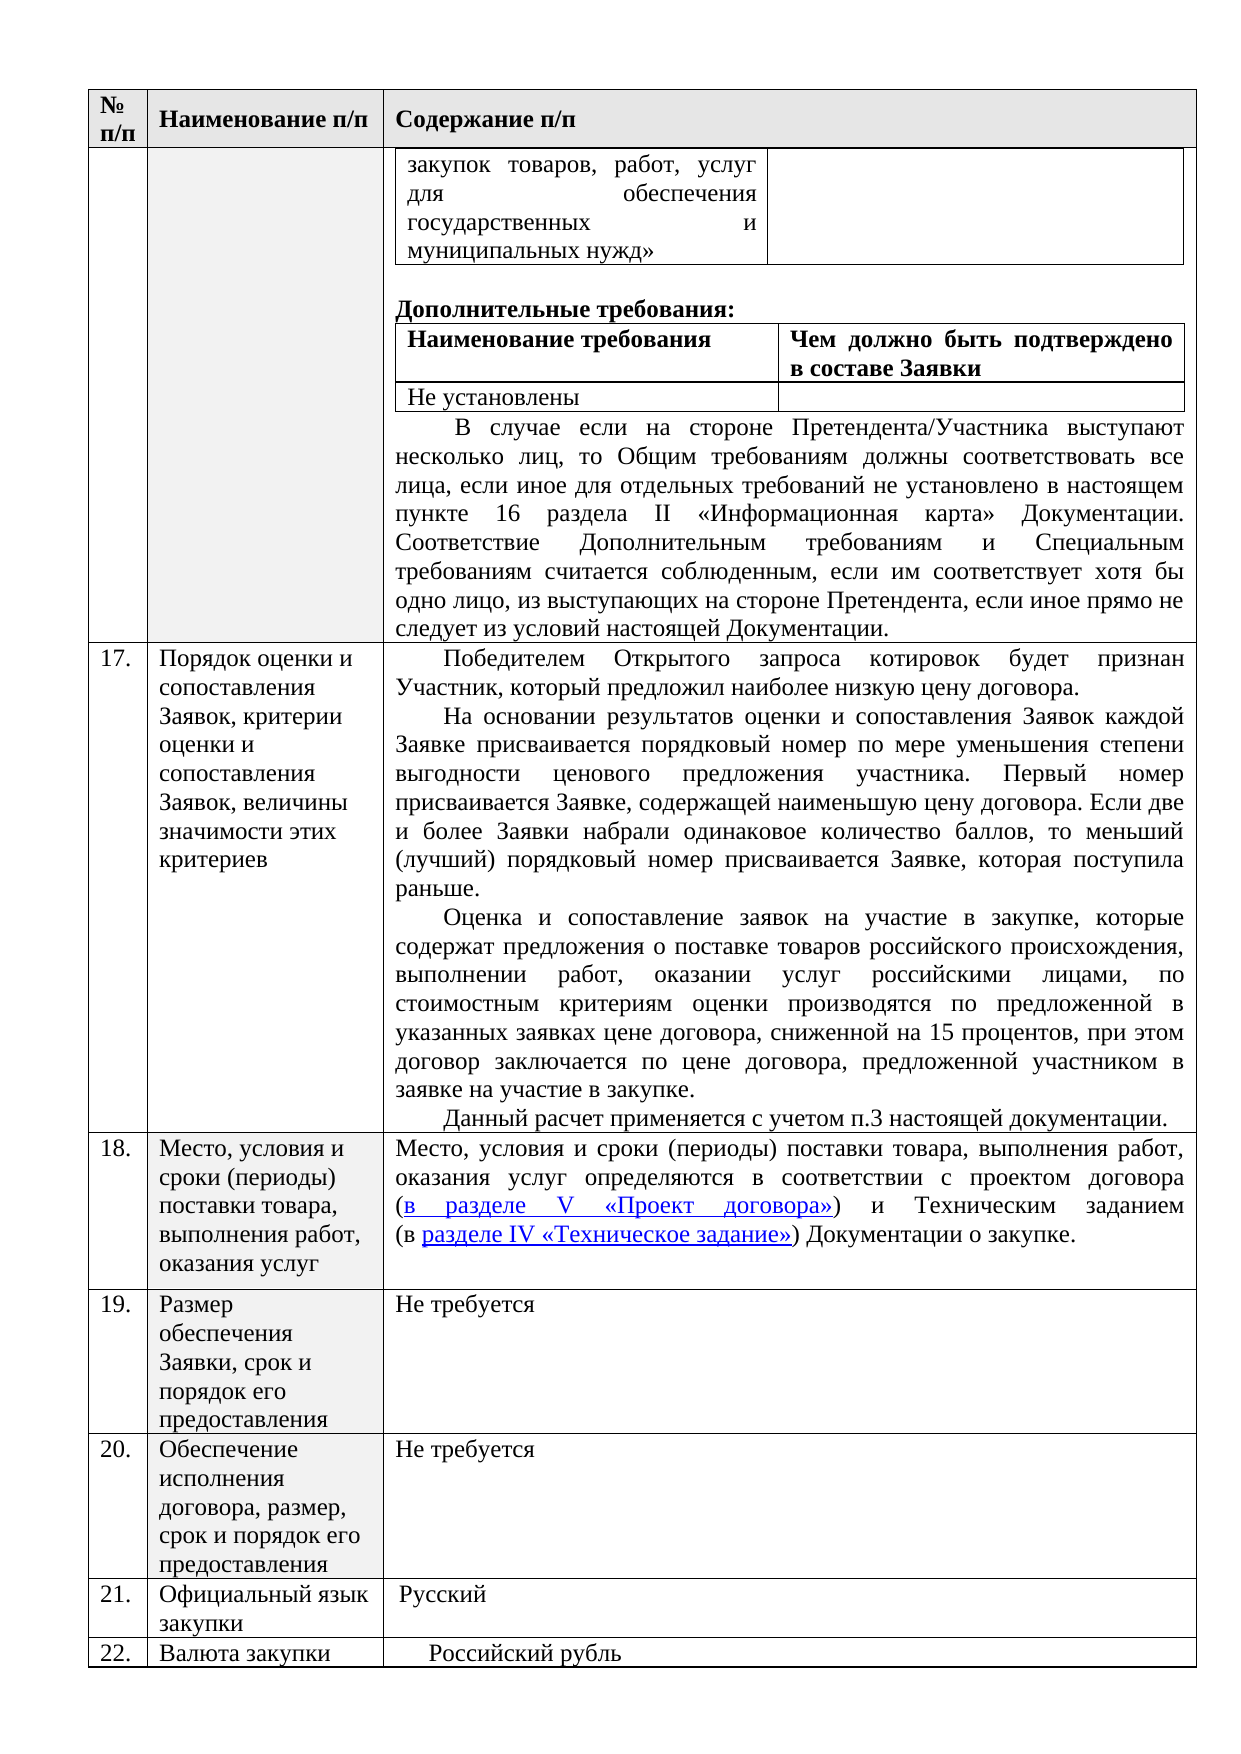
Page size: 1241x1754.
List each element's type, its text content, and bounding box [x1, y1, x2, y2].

table_cell Порядок оценки и сопоставления Заявок, критерии оценки и сопоставления Заявок, величины значимости этих критериев [148, 643, 383, 1132]
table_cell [148, 148, 383, 642]
table_cell Валюта закупки [148, 1638, 383, 1666]
table_header Наименование п/п [148, 90, 383, 147]
table_cell Место, условия и сроки (периоды) поставки товара, выполнения работ, оказания услуг определяются в соответствии с проектом договора (в разделе V «Проект договора») и Техническим заданием (в разделе IV «Техническое задание») Документации о закупке. [384, 1133, 1196, 1288]
table_cell [89, 1579, 147, 1637]
table_cell [89, 1133, 147, 1288]
table_cell [89, 148, 147, 642]
table_cell [89, 643, 147, 1132]
table_cell Размер обеспечения Заявки, срок и порядок его предоставления [148, 1290, 383, 1433]
table_cell Официальный язык закупки [148, 1579, 383, 1637]
table_cell [89, 1638, 147, 1666]
table_cell [89, 1434, 147, 1578]
table_cell Обеспечение исполнения договора, размер, срок и порядок его предоставления [148, 1434, 383, 1578]
table_cell Место, условия и сроки (периоды) поставки товара, выполнения работ, оказания услуг [148, 1133, 383, 1288]
table_cell Победителем Открытого запроса котировок будет признан Участник, который предложил наиболее низкую цену договора. На основании результатов оценки и сопоставления Заявок каждой Заявке присваивается порядковый номер по мере уменьшения степени выгодности ценового предложения участника. Первый номер присваивается Заявке, содержащей наименьшую цену договора. Если две и более Заявки набрали одинаковое количество баллов, то меньший (лучший) порядковый номер присваивается Заявке, которая поступила раньше. Оценка и сопоставление заявок на участие в закупке, которые содержат предложения о поставке товаров российского происхождения, выполнении работ, оказании услуг российскими лицами, по стоимостным критериям оценки производятся по предложенной в указанных заявках цене договора, сниженной на 15 процентов, при этом договор заключается по цене договора, предложенной участником в заявке на участие в закупке. Данный расчет применяется с учетом п.3 настоящей документации. [384, 643, 1196, 1132]
table_cell Российский рубль [384, 1638, 1196, 1666]
table_cell Русский [384, 1579, 1196, 1637]
table_header Содержание п/п [384, 90, 1196, 147]
table_cell Не требуется [384, 1434, 1196, 1578]
table_header № п/п [89, 90, 147, 147]
table_cell Не требуется [384, 1290, 1196, 1433]
table_cell [89, 1290, 147, 1433]
